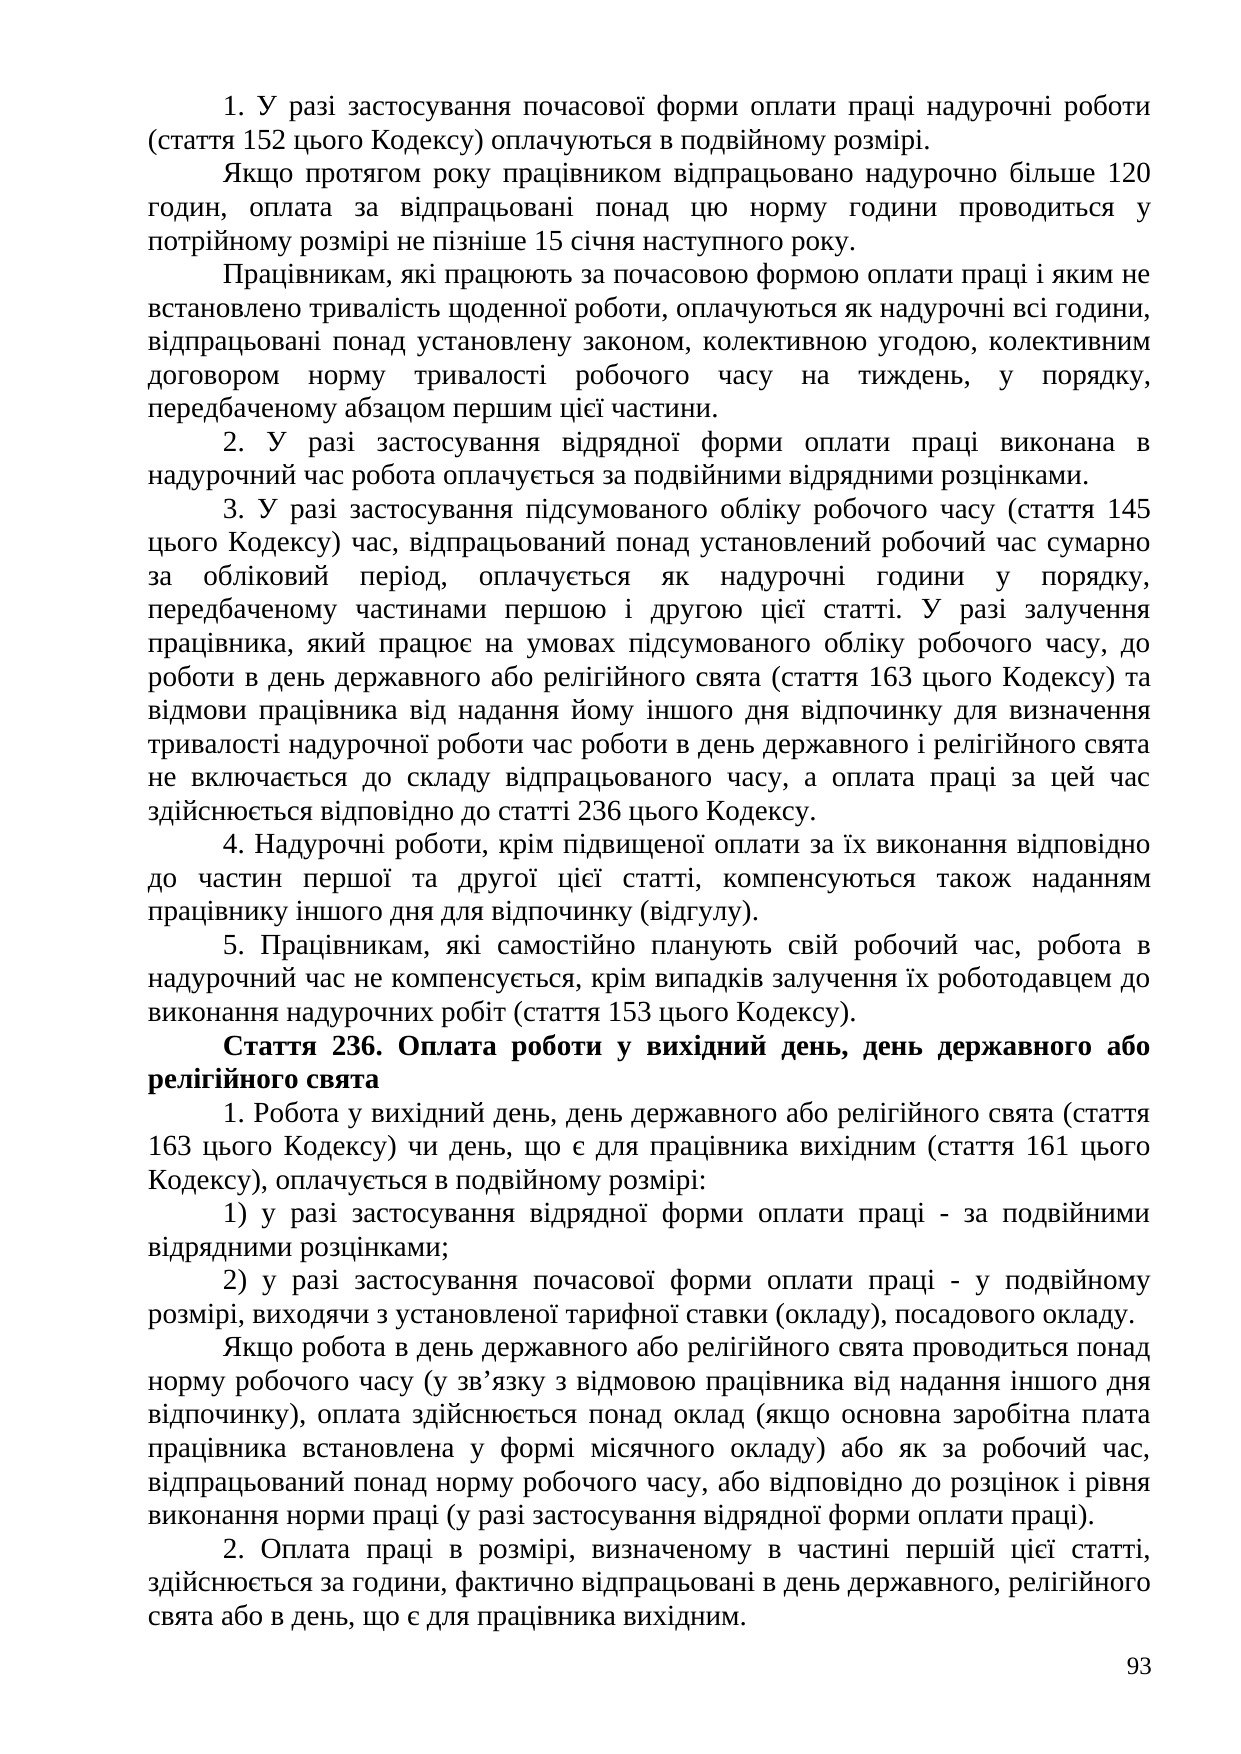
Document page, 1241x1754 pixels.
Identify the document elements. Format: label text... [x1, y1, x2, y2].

text Якщо робота в день державного або релігійного свята проводиться понад норму робочого часу (у зв’язку з відмовою працівника від надання іншого дня відпочинку), оплата здійснюється понад оклад (якщо основна заробітна плата працівника встановлена у формі місячного окладу) або як за робочий час, відпрацьований понад норму робочого часу, або відповідно до розцінок і рівня виконання норми праці (у разі застосування відрядної форми оплати праці). [148, 1329, 1152, 1531]
text 4. Надурочні роботи, крім підвищеної оплати за їх виконання відповідно до частин першої та другої цієї статті, компенсуються також наданням працівнику іншого дня для відпочинку (відгулу). [148, 826, 1152, 927]
text 5. Працівникам, які самостійно планують свій робочий час, робота в надурочний час не компенсується, крім випадків залучення їх роботодавцем до виконання надурочних робіт (стаття 153 цього Кодексу). [148, 927, 1152, 1028]
text 1. Робота у вихідний день, день державного або релігійного свята (стаття 163 цього Кодексу) чи день, що є для працівника вихідним (стаття 161 цього Кодексу), оплачується в подвійному розмірі: [148, 1095, 1152, 1195]
text 3. У разі застосування підсумованого обліку робочого часу (стаття 145 цього Кодексу) час, відпрацьований понад установлений робочий час сумарно за обліковий період, оплачується як надурочні години у порядку, передбаченому частинами першою і другою цієї статті. У разі залучення працівника, який працює на умовах підсумованого обліку робочого часу, до роботи в день державного або релігійного свята (стаття 163 цього Кодексу) та відмови працівника від надання йому іншого дня відпочинку для визначення тривалості надурочної роботи час роботи в день державного і релігійного свята не включається до складу відпрацьованого часу, а оплата праці за цей час здійснюється відповідно до статті 236 цього Кодексу. [148, 491, 1152, 826]
text Якщо протягом року працівником відпрацьовано надурочно більше 120 годин, оплата за відпрацьовані понад цю норму години проводиться у потрійному розмірі не пізніше 15 січня наступного року. [148, 156, 1152, 256]
text Стаття 236. Оплата роботи у вихідний день, день державного або релігійного свята [148, 1028, 1152, 1095]
text 2) у разі застосування почасової форми оплати праці - у подвійному розмірі, виходячи з установленої тарифної ставки (окладу), посадового окладу. [148, 1262, 1152, 1329]
text 2. У разі застосування відрядної форми оплати праці виконана в надурочний час робота оплачується за подвійними відрядними розцінками. [148, 424, 1152, 491]
text Працівникам, які працюють за почасовою формою оплати праці і яким не встановлено тривалість щоденної роботи, оплачуються як надурочні всі години, відпрацьовані понад установлену законом, колективною угодою, колективним договором норму тривалості робочого часу на тиждень, у порядку, передбаченому абзацом першим цієї частини. [148, 256, 1152, 424]
text 2. Оплата праці в розмірі, визначеному в частині першій цієї статті, здійснюється за години, фактично відпрацьовані в день державного, релігійного свята або в день, що є для працівника вихідним. [148, 1531, 1152, 1631]
text 1. У разі застосування почасової форми оплати праці надурочні роботи (стаття 152 цього Кодексу) оплачуються в подвійному розмірі. [148, 88, 1152, 156]
text 1) у разі застосування відрядної форми оплати праці - за подвійними відрядними розцінками; [148, 1195, 1152, 1262]
